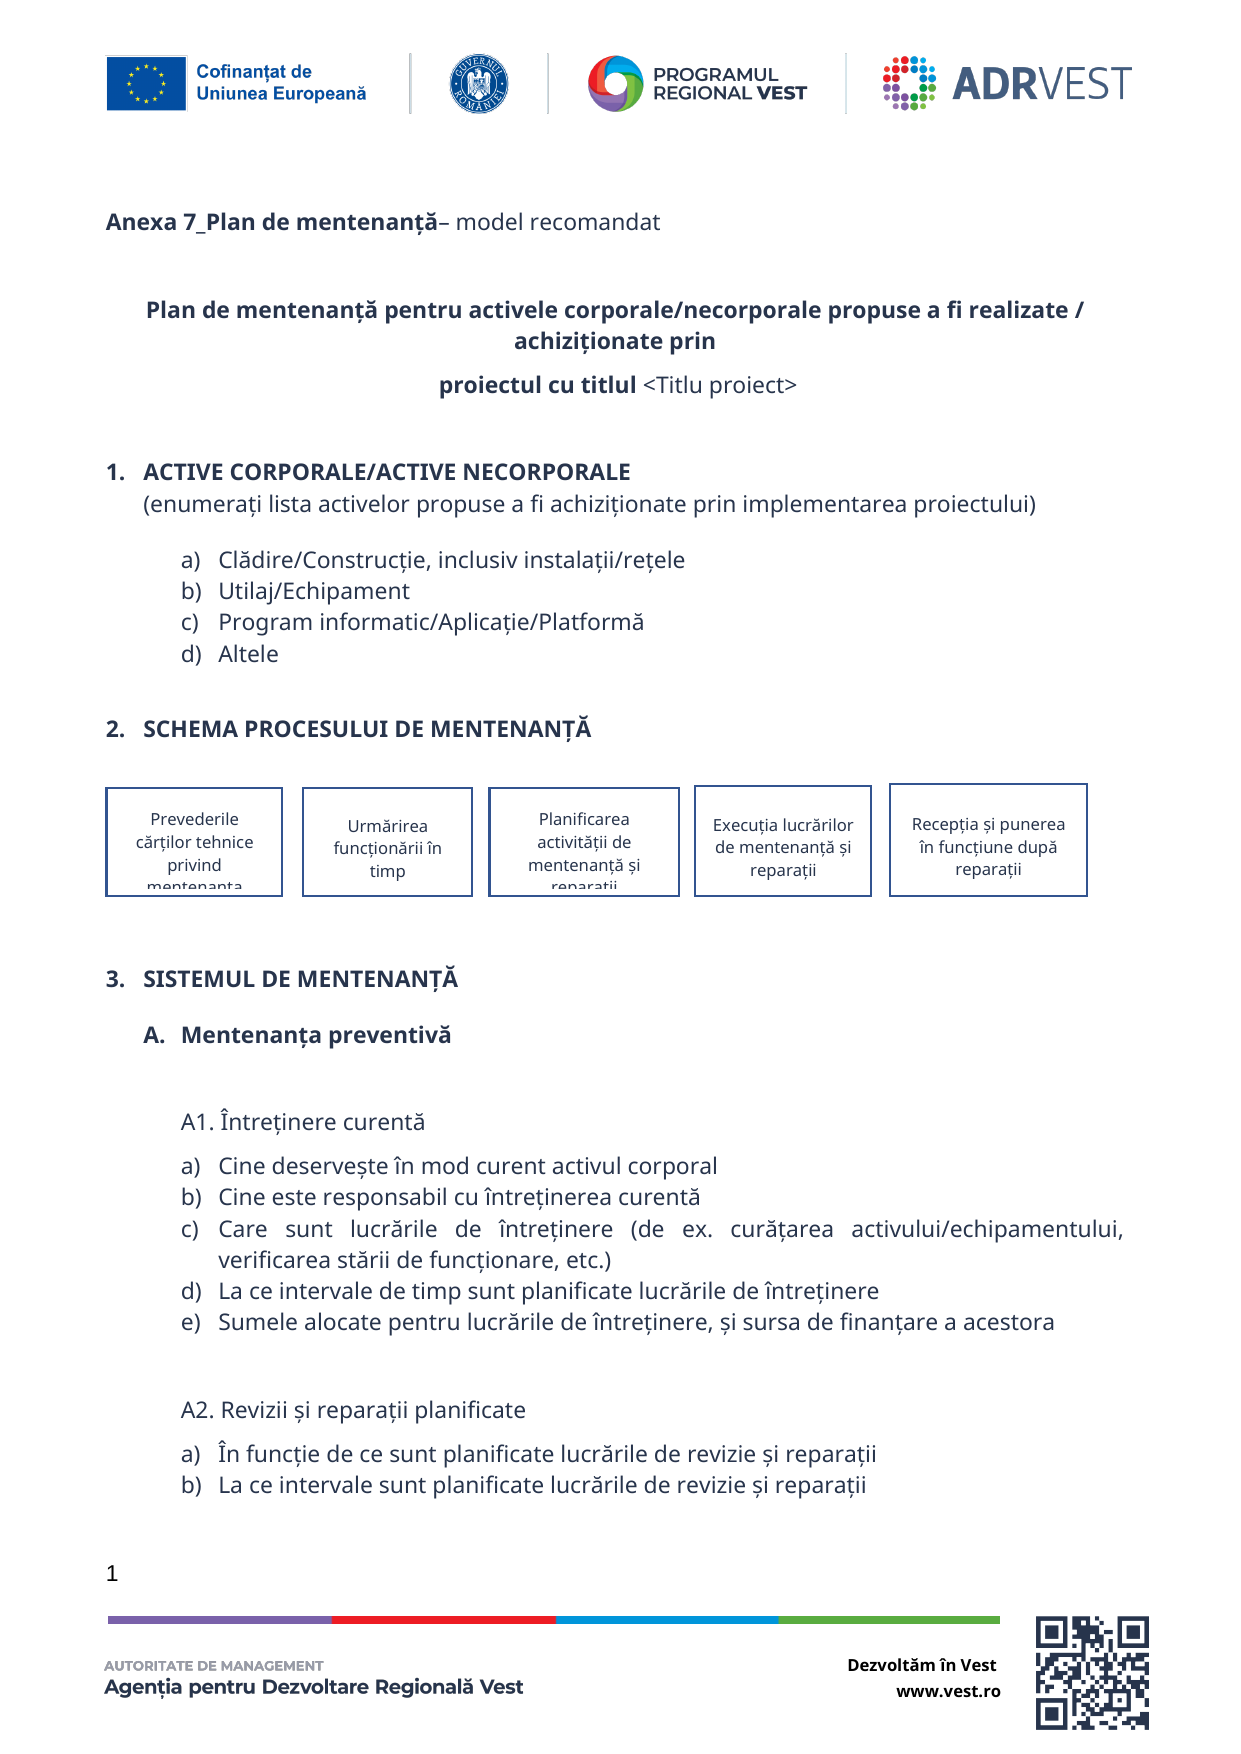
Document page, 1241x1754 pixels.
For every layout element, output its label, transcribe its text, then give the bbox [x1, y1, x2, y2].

text Plan de mentenanță pentru activele corporale/necorporale propuse a fi realizate / achiziționate prin [106, 294, 1124, 356]
list În funcție de ce sunt planificate lucrările de revizie și reparații [181, 1437, 1124, 1469]
list Program informatic/Aplicație/Platformă [181, 606, 1124, 637]
list La ce intervale sunt planificate lucrările de revizie și reparații [181, 1469, 1124, 1500]
list A2. Revizii și reparații planificate [181, 1394, 1124, 1425]
list Utilaj/Echipament [181, 575, 1124, 606]
list SISTEMUL DE MENTENANȚĂ [106, 962, 1124, 994]
picture [105, 53, 1132, 114]
list Cine deservește în mod curent activul corporal [181, 1150, 1124, 1181]
picture [1027, 1607, 1158, 1739]
list SCHEMA PROCESULUI DE MENTENANȚĂ [106, 712, 1124, 744]
list La ce intervale de timp sunt planificate lucrările de întreținere [181, 1275, 1124, 1306]
text Anexa 7_Plan de mentenanță– model recomandat [106, 206, 1124, 237]
list Care sunt lucrările de întreținere (de ex. curățarea activului/echipamentului, verificarea stării de funcționare, etc.) [181, 1212, 1124, 1275]
list Clădire/Construcție, inclusiv instalații/rețele [181, 544, 1124, 575]
list (enumerați lista activelor propuse a fi achiziționate prin implementarea proiectului) [143, 487, 1124, 519]
list A1. Întreținere curentă [181, 1106, 1124, 1137]
list Altele [181, 637, 1124, 669]
list ACTIVE CORPORALE/ACTIVE NECORPORALE [106, 456, 1124, 487]
list Mentenanța preventivă [143, 1019, 1124, 1050]
text proiectul cu titlul <Titlu proiect> [106, 369, 1124, 400]
list Cine este responsabil cu întreținerea curentă [181, 1181, 1124, 1212]
list Sumele alocate pentru lucrările de întreținere, și sursa de finanțare a acestora [181, 1306, 1124, 1337]
